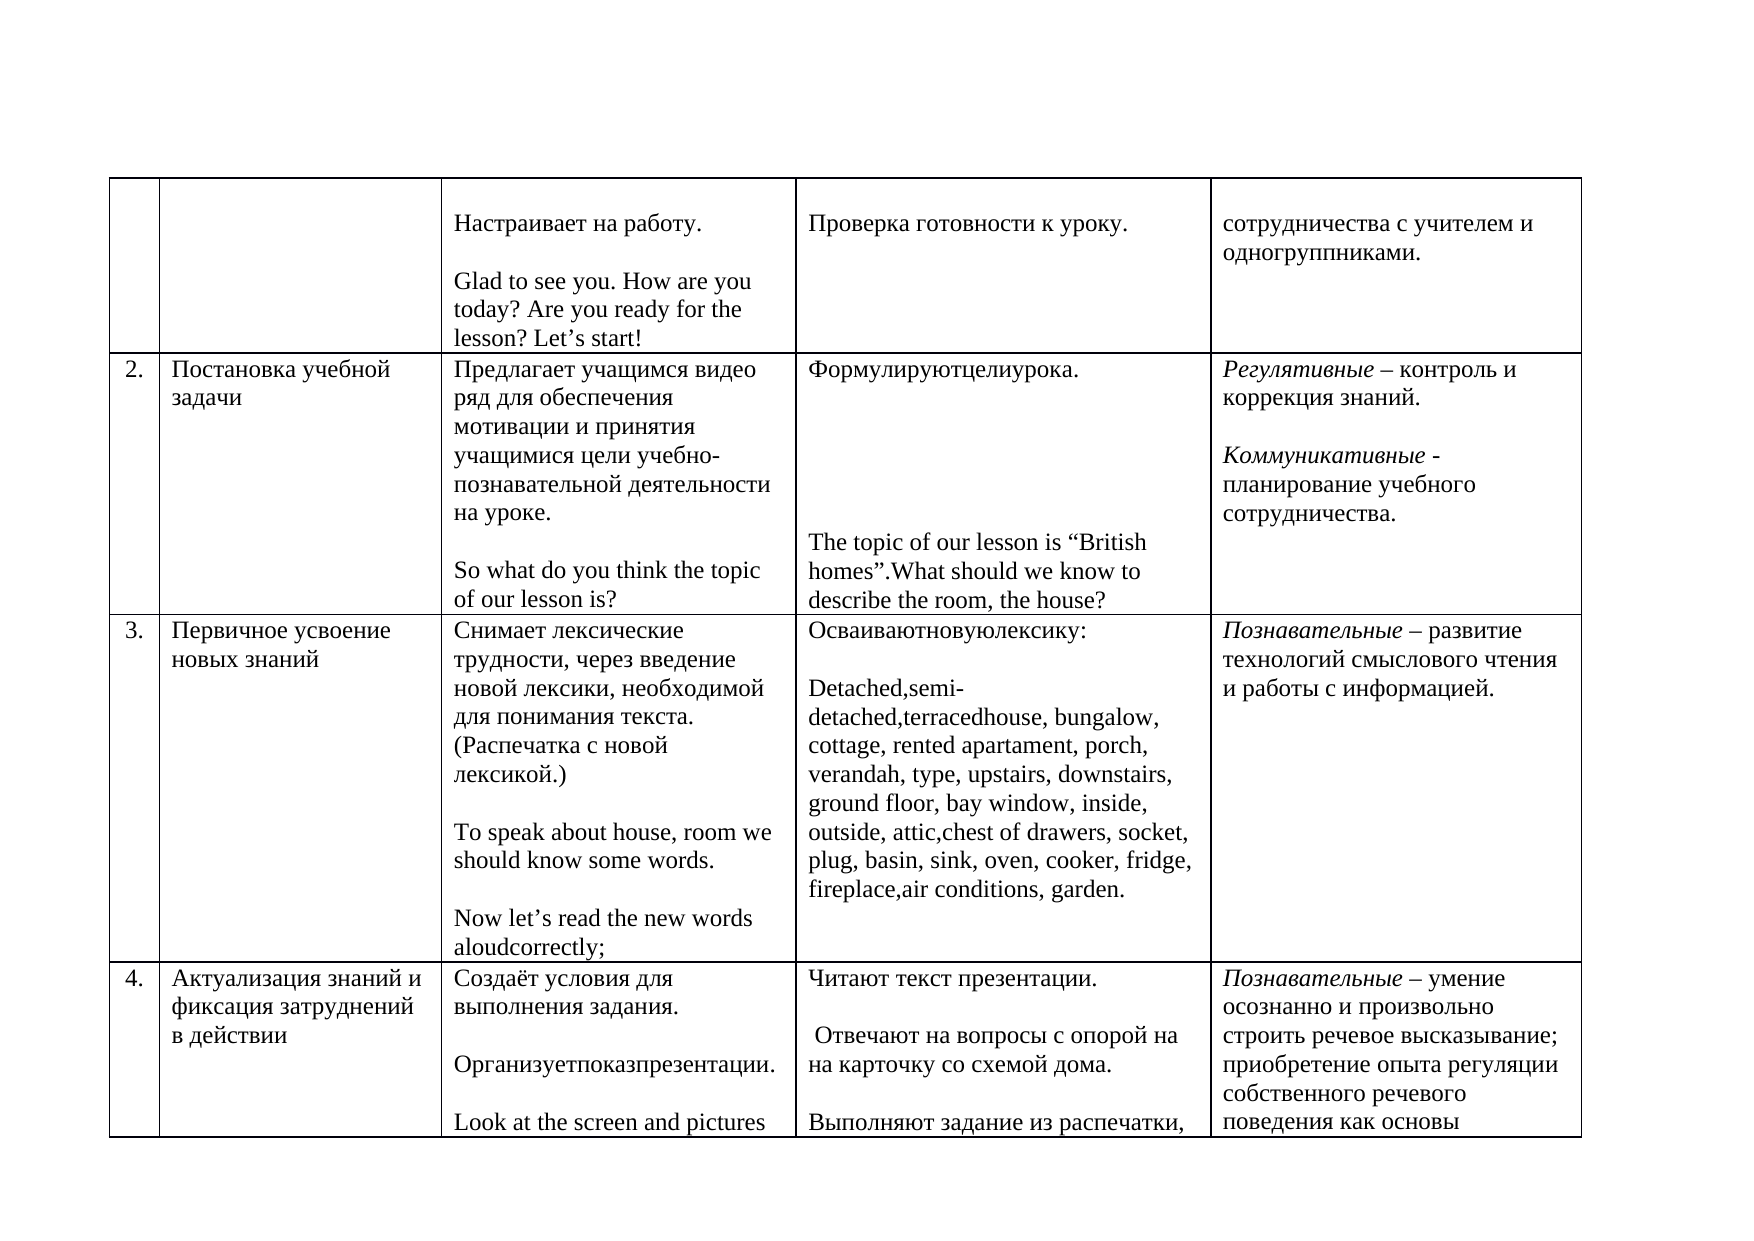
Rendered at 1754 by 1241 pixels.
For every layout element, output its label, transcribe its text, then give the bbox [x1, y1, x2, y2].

table_cell Первичное усвоение новых знаний [160, 615, 441, 961]
table_cell Постановка учебной задачи [160, 354, 441, 614]
table_cell 3. [110, 615, 159, 961]
table_cell Познавательные – развитие технологий смыслового чтения и работы с информацией. [1212, 615, 1581, 961]
table_cell Осваиваютновуюлексику: Detached,semi-detached,terracedhouse, bungalow, cottage, rented apartament, porch, verandah, type, upstairs, downstairs, ground floor, bay window, inside, outside, attic,chest of drawers, socket, plug, basin, sink, oven, cooker, fridge, fireplace,air conditions, garden. [797, 615, 1210, 961]
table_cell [160, 179, 441, 352]
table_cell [442, 179, 795, 352]
table_cell Предлагает учащимся видео ряд для обеспечения мотивации и принятия учащимися цели учебно-познавательной деятельности на уроке. So what do you think the topic of our lesson is? [442, 354, 795, 614]
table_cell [1212, 179, 1581, 352]
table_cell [797, 179, 1210, 352]
table_cell 1. [110, 179, 159, 352]
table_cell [797, 963, 1210, 1136]
table_cell 4. [110, 963, 159, 1136]
table_cell 2. [110, 354, 159, 614]
table_cell Формулируютцелиурока. The topic of our lesson is “British homes”.What should we know to describe the room, the house? [797, 354, 1210, 614]
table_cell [442, 963, 795, 1136]
table_cell Снимает лексические трудности, через введение новой лексики, необходимой для понимания текста. (Распечатка с новой лексикой.) To speak about house, room we should know some words. Now let’s read the new words aloudcorrectly; [442, 615, 795, 961]
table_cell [160, 963, 441, 1136]
table_cell Регулятивные – контроль и коррекция знаний. Коммуникативные - планирование учебного сотрудничества. [1212, 354, 1581, 614]
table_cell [1212, 963, 1581, 1136]
